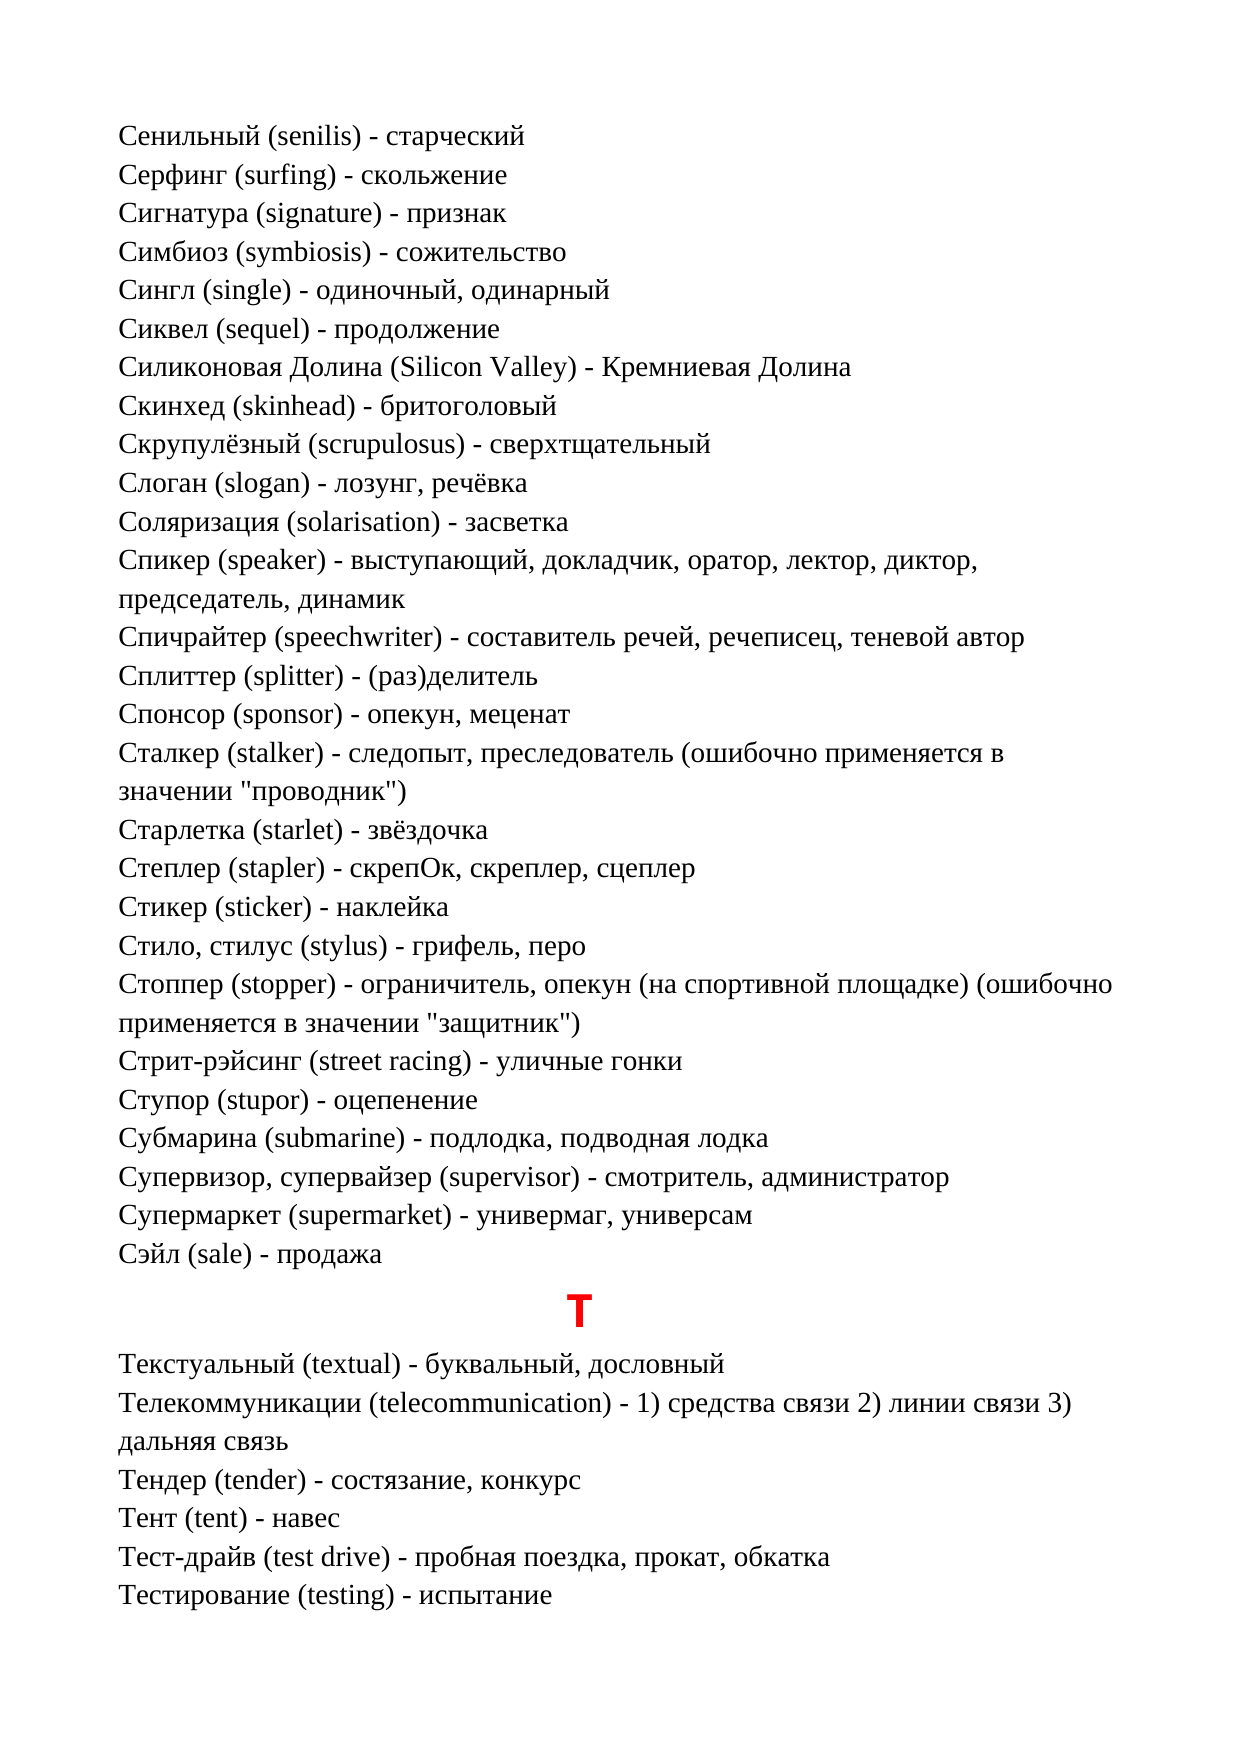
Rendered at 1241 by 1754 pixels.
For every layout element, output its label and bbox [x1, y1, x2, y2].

text [118, 118, 1122, 1611]
